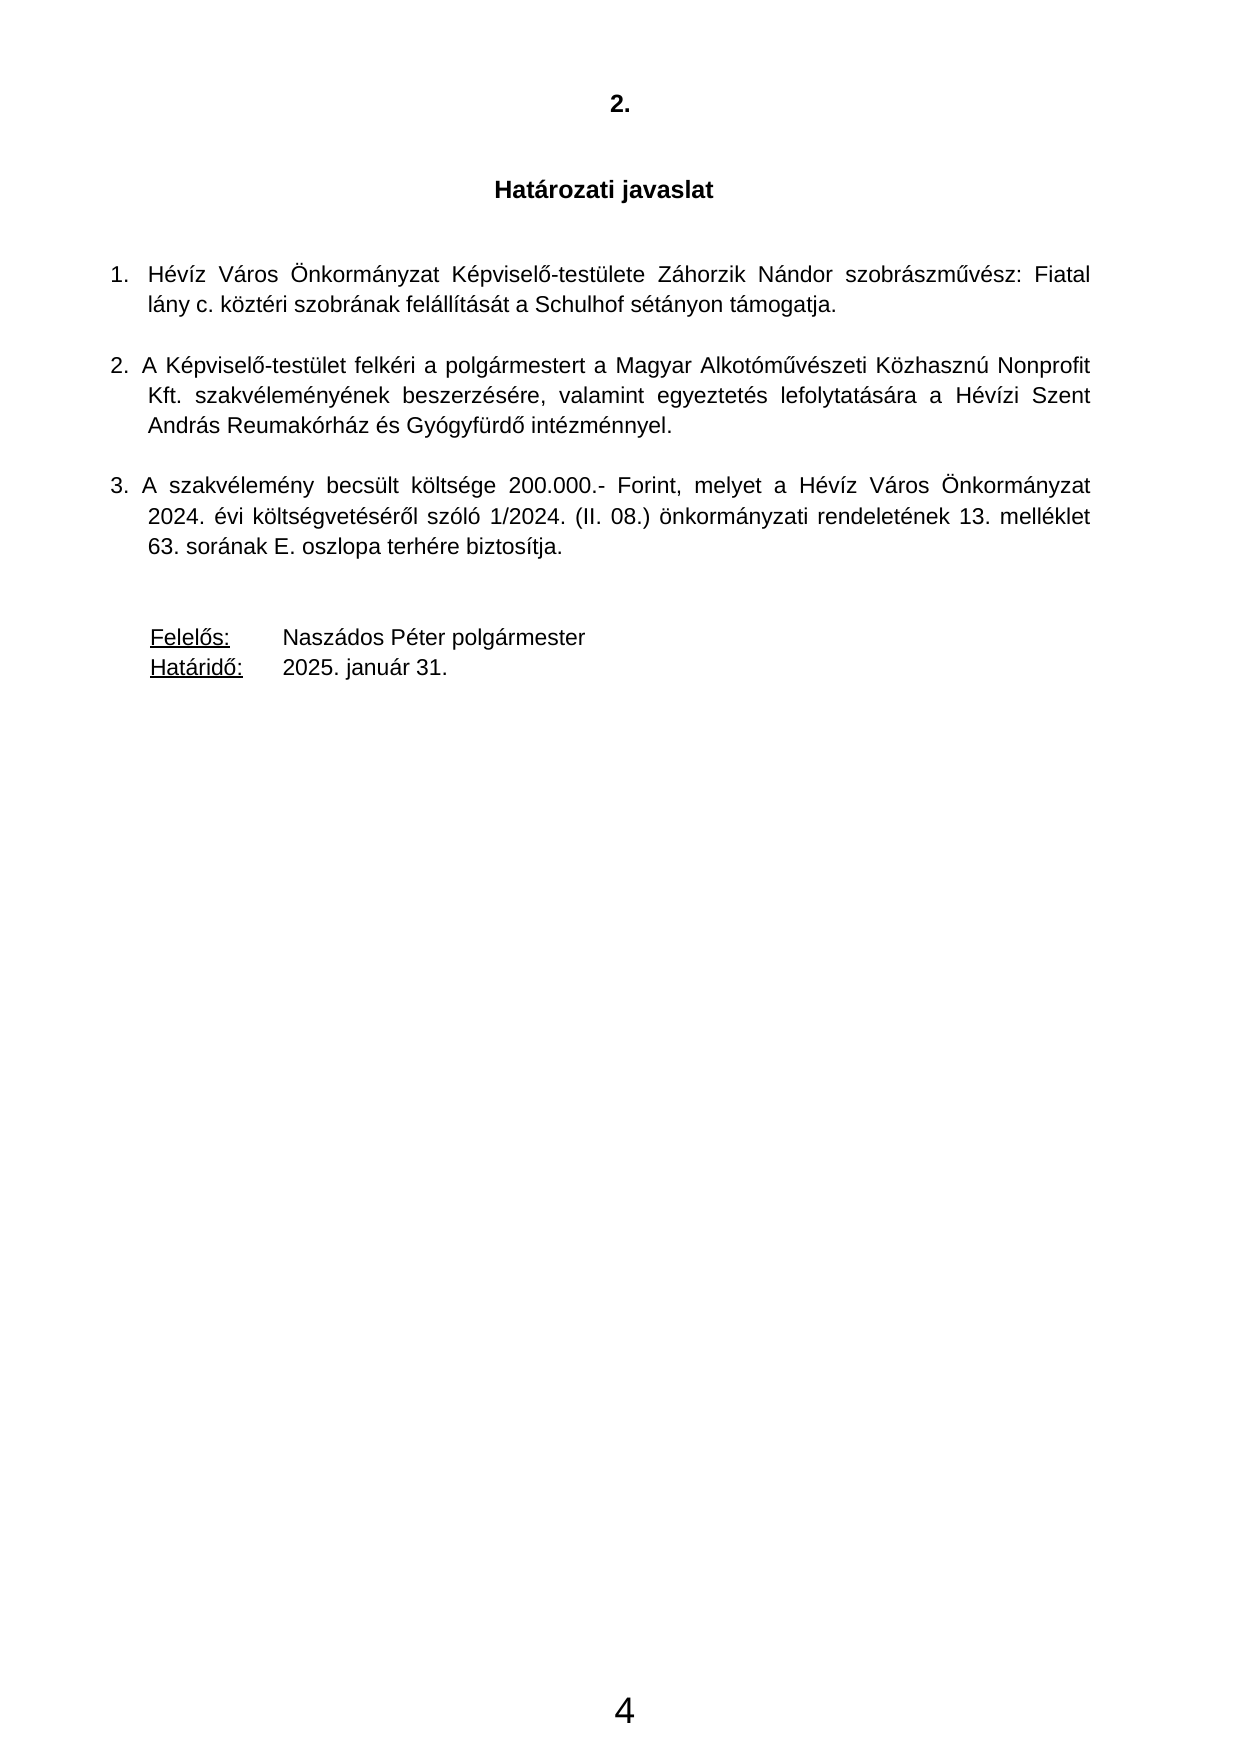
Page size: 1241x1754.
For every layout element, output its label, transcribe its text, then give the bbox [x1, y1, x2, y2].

text 2. [148, 89, 1093, 118]
list Hévíz Város Önkormányzat Képviselő-testülete Záhorzik Nándor szobrászművész: Fiatal lány c. köztéri szobrának felállítását a Schulhof sétányon támogatja. [110, 261, 1091, 318]
list Határozati javaslat [223, 175, 1093, 203]
text Felelős: Naszádos Péter polgármester [150, 623, 1093, 650]
text Határidő: 2025. január 31. [150, 654, 1093, 680]
list A szakvélemény becsült költsége 200.000.- Forint, melyet a Hévíz Város Önkormányzat 2024. évi költségvetéséről szóló 1/2024. (II. 08.) önkormányzati rendeletének 13. melléklet 63. sorának E. oszlopa terhére biztosítja. [110, 472, 1091, 559]
list A Képviselő-testület felkéri a polgármestert a Magyar Alkotóművészeti Közhasznú Nonprofit Kft. szakvéleményének beszerzésére, valamint egyeztetés lefolytatására a Hévízi Szent András Reumakórház és Gyógyfürdő intézménnyel. [110, 352, 1091, 438]
